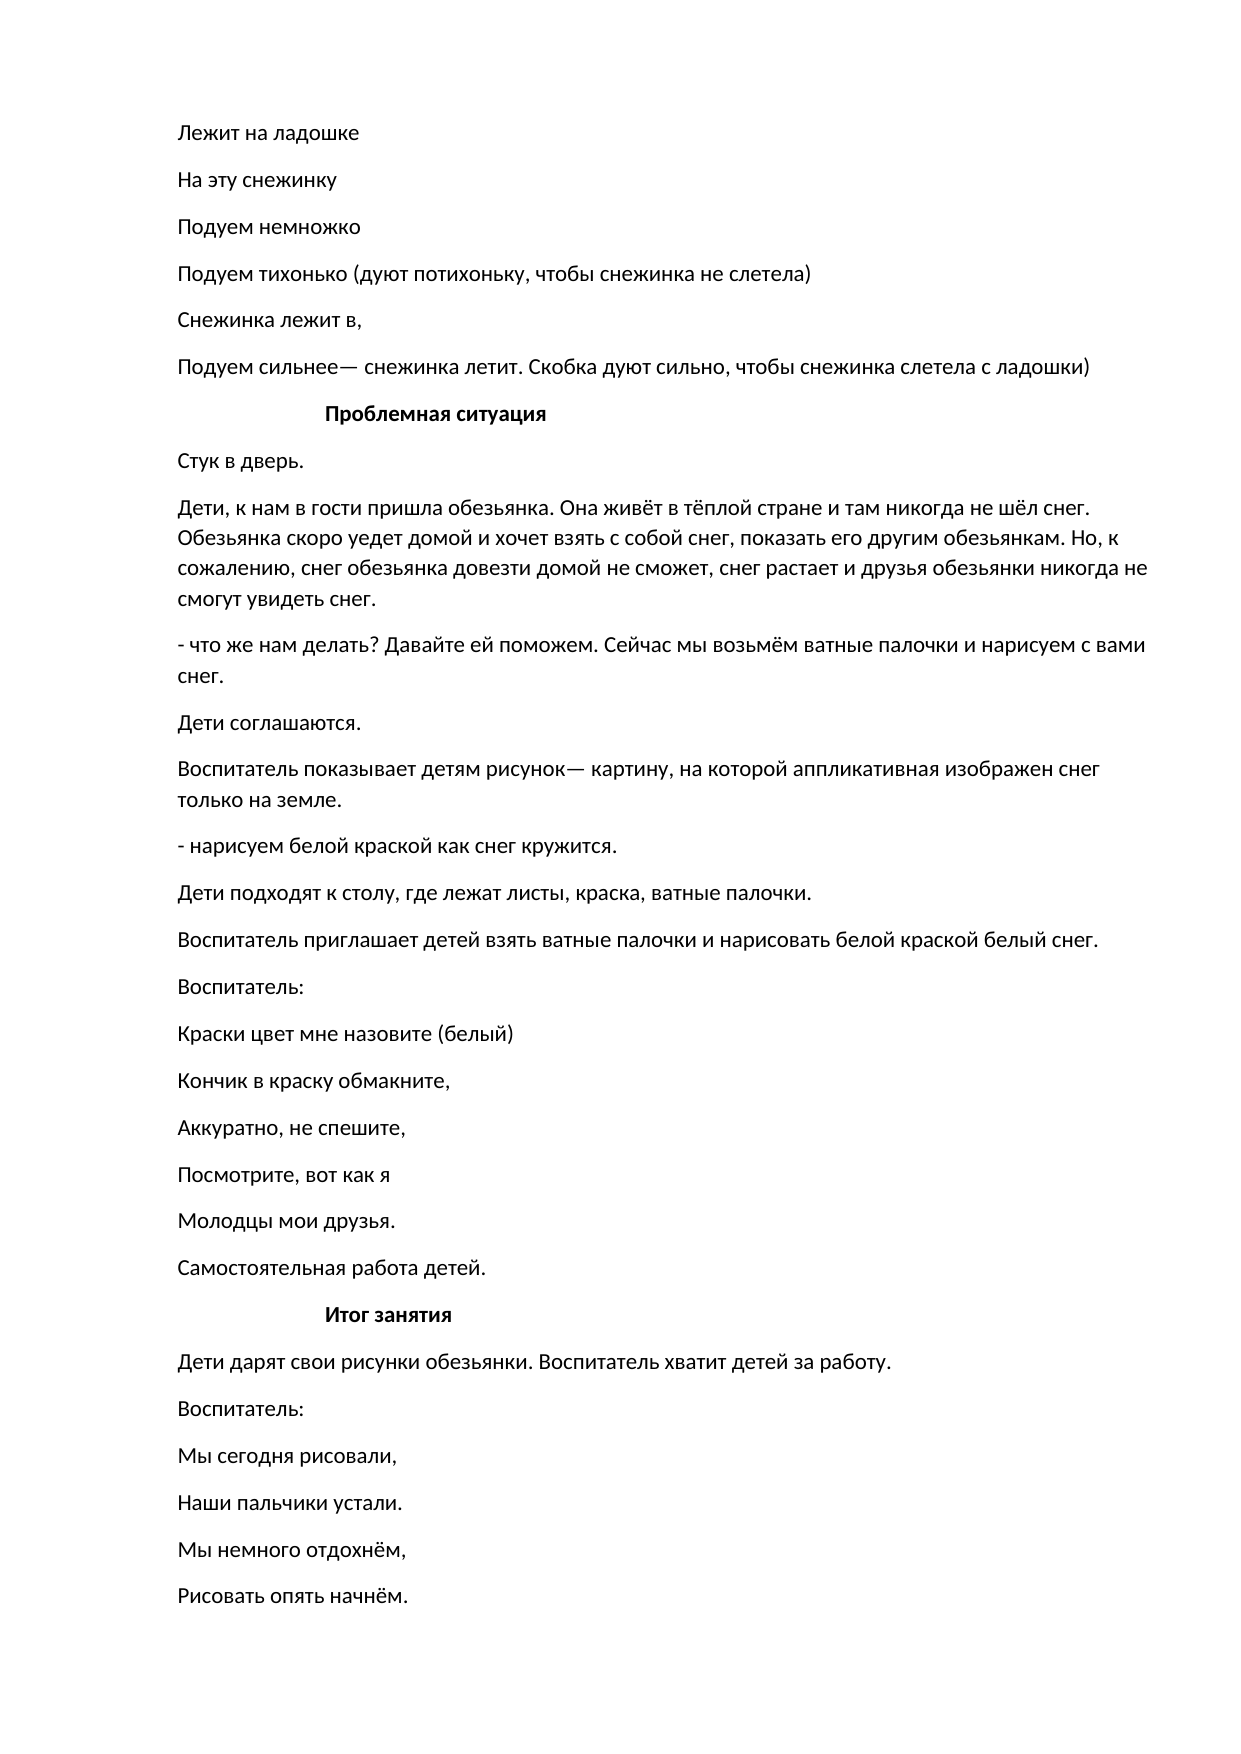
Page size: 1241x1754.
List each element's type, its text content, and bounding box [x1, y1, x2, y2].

text Краски цвет мне назовите (белый) [177, 1019, 1152, 1047]
text Мы немного отдохнём, [177, 1535, 1152, 1563]
text Итог занятия [325, 1300, 1152, 1328]
text Дети подходят к столу, где лежат листы, краска, ватные палочки. [177, 878, 1152, 907]
text Воспитатель показывает детям рисунок— картину, на которой аппликативная изображен снег только на земле. [177, 754, 1152, 813]
text - нарисуем белой краской как снег кружится. [177, 832, 1152, 860]
text Наши пальчики устали. [177, 1488, 1152, 1516]
text Дети дарят свои рисунки обезьянки. Воспитатель хватит детей за работу. [177, 1347, 1152, 1375]
text Дети соглашаются. [177, 708, 1152, 736]
text Снежинка лежит в, [177, 306, 1152, 334]
text Кончик в краску обмакните, [177, 1066, 1152, 1094]
text Лежит на ладошке [177, 118, 1152, 146]
text Рисовать опять начнём. [177, 1582, 1152, 1610]
text Аккуратно, не спешите, [177, 1113, 1152, 1141]
text Подуем тихонько (дуют потихоньку, чтобы снежинка не слетела) [177, 259, 1152, 287]
text Самостоятельная работа детей. [177, 1253, 1152, 1282]
text Посмотрите, вот как я [177, 1160, 1152, 1188]
text Проблемная ситуация [325, 399, 1152, 427]
text Дети, к нам в гости пришла обезьянка. Она живёт в тёплой стране и там никогда не шёл снег. Обезьянка скоро уедет домой и хочет взять с собой снег, показать его другим обезьянкам. Но, к сожалению, снег обезьянка довезти домой не сможет, снег растает и друзья обезьянки никогда не смогут увидеть снег. [177, 493, 1152, 612]
text Подуем сильнее— снежинка летит. Скобка дуют сильно, чтобы снежинка слетела с ладошки) [177, 352, 1152, 381]
text Воспитатель: [177, 1394, 1152, 1422]
text Воспитатель приглашает детей взять ватные палочки и нарисовать белой краской белый снег. [177, 925, 1152, 953]
text Молодцы мои друзья. [177, 1207, 1152, 1235]
text - что же нам делать? Давайте ей поможем. Сейчас мы возьмём ватные палочки и нарисуем с вами снег. [177, 631, 1152, 689]
text Мы сегодня рисовали, [177, 1441, 1152, 1469]
text Воспитатель: [177, 972, 1152, 1000]
text Стук в дверь. [177, 446, 1152, 474]
text Подуем немножко [177, 212, 1152, 240]
text На эту снежинку [177, 165, 1152, 193]
